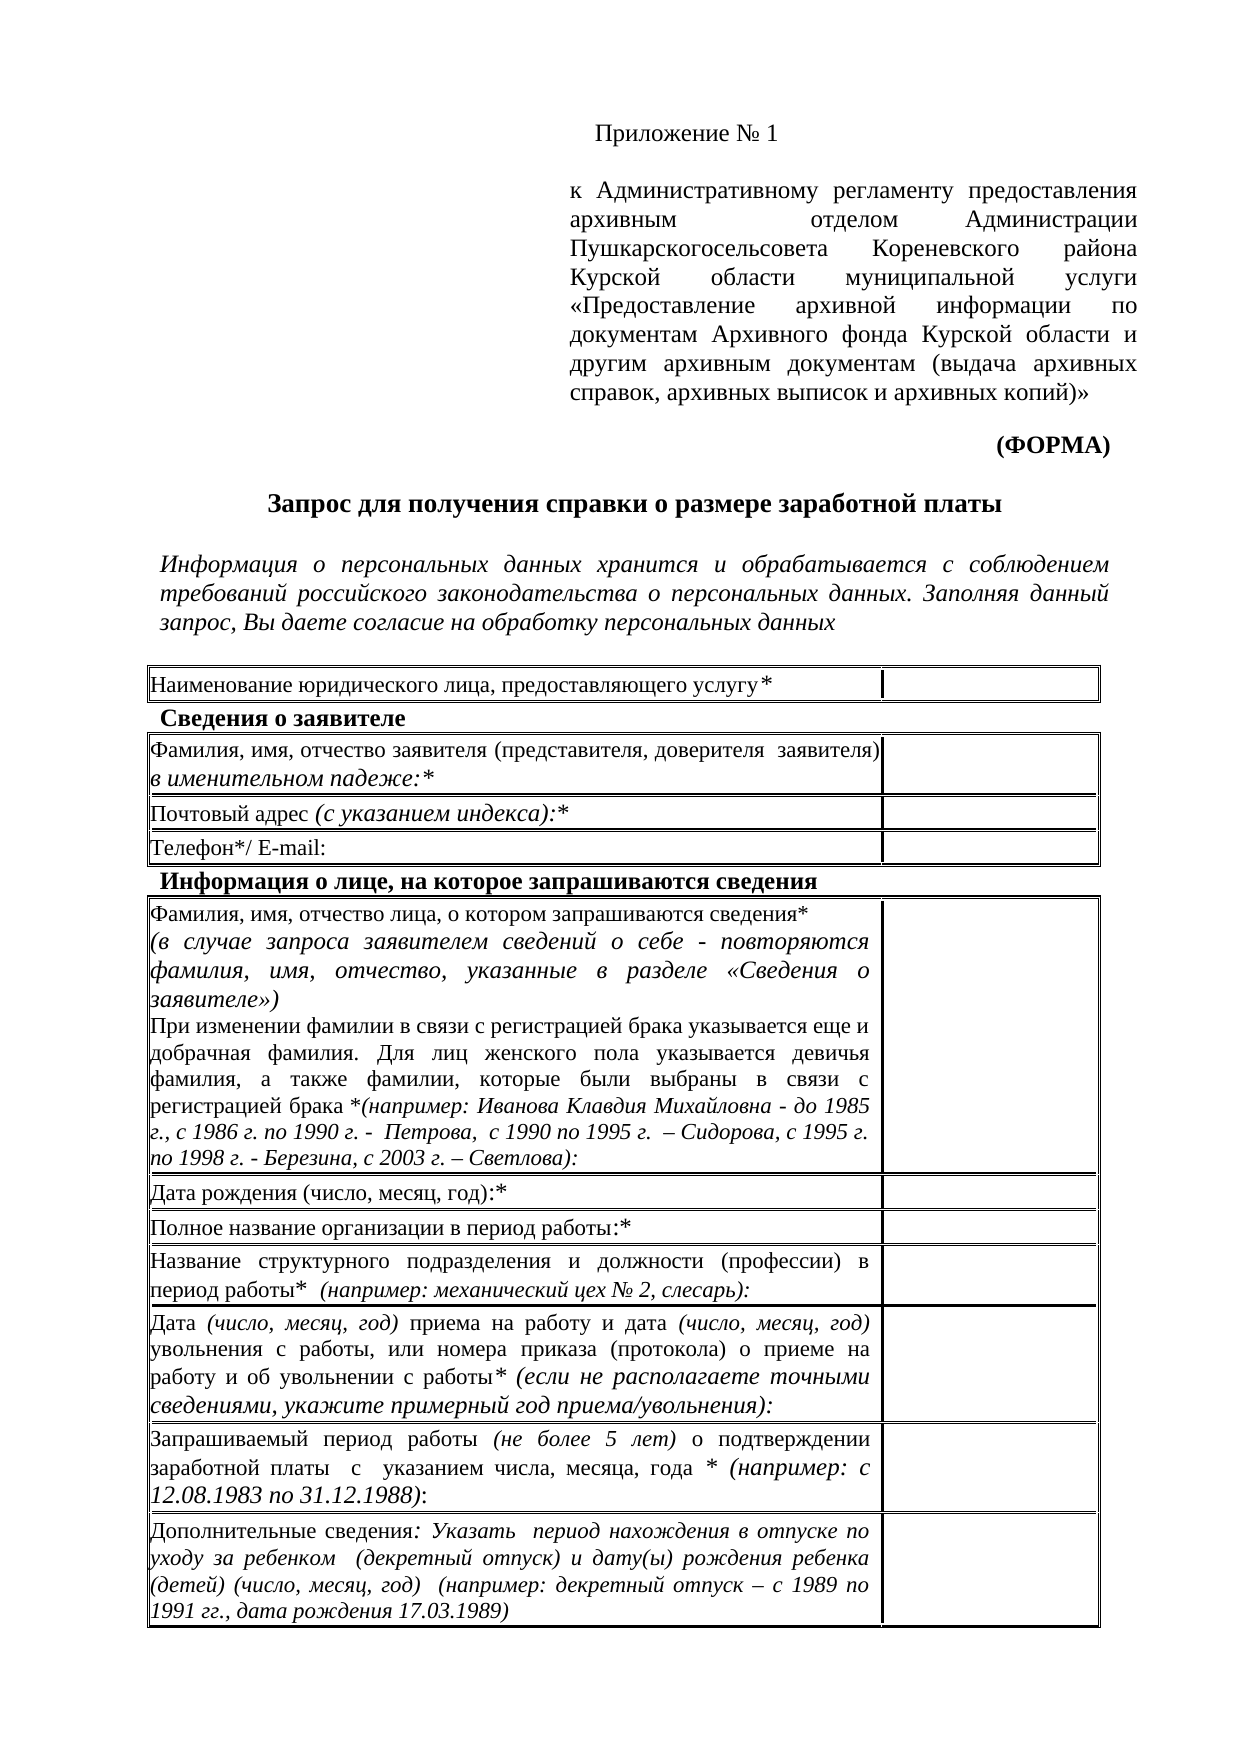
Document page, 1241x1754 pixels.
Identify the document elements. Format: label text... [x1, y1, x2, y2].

table_header [882, 899, 1098, 1172]
table_cell Телефон*/ E-mail: [150, 828, 882, 863]
table_cell Название структурного подразделения и должности (профессии) в период работы* (например: механический цех № 2, слесарь): [150, 1243, 881, 1304]
table_cell Дата (число, месяц, год) приема на работу и дата (число, месяц, год) увольнения с работы, или номера приказа (протокола) о приеме на работу и об увольнении с работы* (если не располагаете точными сведениями, укажите примерный год приема/увольнения): [150, 1304, 881, 1421]
table_cell [884, 1172, 1098, 1207]
table_cell [882, 828, 1098, 863]
table_cell [882, 1511, 1099, 1625]
table_cell [884, 1243, 1098, 1304]
table_header [882, 735, 1098, 793]
table_cell [884, 1304, 1098, 1421]
text Запрос для получения справки о размере заработной платы [159, 487, 1110, 518]
table_header Фамилия, имя, отчество заявителя (представителя, доверителя заявителя) в именительном падеже:* [148, 733, 882, 793]
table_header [558, 118, 1149, 430]
table_header [882, 668, 1098, 699]
text Сведения о заявителе [159, 703, 1110, 732]
table_cell [884, 1208, 1098, 1242]
text Информация о персональных данных хранится и обрабатывается с соблюдением требований российского законодательства о персональных данных. Заполняя данный запрос, Вы даете согласие на обработку персональных данных [159, 549, 1110, 636]
table_cell Полное название организации в период работы:* [150, 1208, 881, 1242]
table_cell Дополнительные сведения: Указать период нахождения в отпуске по уходу за ребенком (декретный отпуск) и дату(ы) рождения ребенка (детей) (число, месяц, год) (например: декретный отпуск – с 1989 по 1991 гг., дата рождения 17.03.1989) [148, 1511, 882, 1625]
table_cell [882, 1421, 1099, 1511]
table_cell Запрашиваемый период работы (не более 5 лет) о подтверждении заработной платы с указанием числа, месяца, года * (например: с 12.08.1983 по 31.12.1988): [148, 1421, 882, 1511]
table_cell Почтовый адрес (с указанием индекса):* [150, 793, 881, 828]
table_cell [884, 793, 1098, 828]
text (ФОРМА) [159, 430, 1110, 458]
table_header Фамилия, имя, отчество лица, о котором запрашиваются сведения* (в случае запроса заявителем сведений о себе - повторяются фамилия, имя, отчество, указанные в разделе «Сведения о заявителе») При изменении фамилии в связи с регистрацией брака указывается еще и добрачная фамилия. Для лиц женского пола указывается девичья фамилия, а также фамилии, которые были выбраны в связи с регистрацией брака *(например: Иванова Клавдия Михайловна - до 1985 г., с 1986 г. по 1990 г. - Петрова, с 1990 по 1995 г. – Сидорова, с 1995 г. по 1998 г. - Березина, с 2003 г. – Светлова): [150, 897, 882, 1172]
text Информация о лице, на которое запрашиваются сведения [159, 866, 1110, 895]
table_cell Дата рождения (число, месяц, год):* [150, 1172, 881, 1207]
table_header Наименование юридического лица, предоставляющего услугу* [150, 666, 882, 699]
